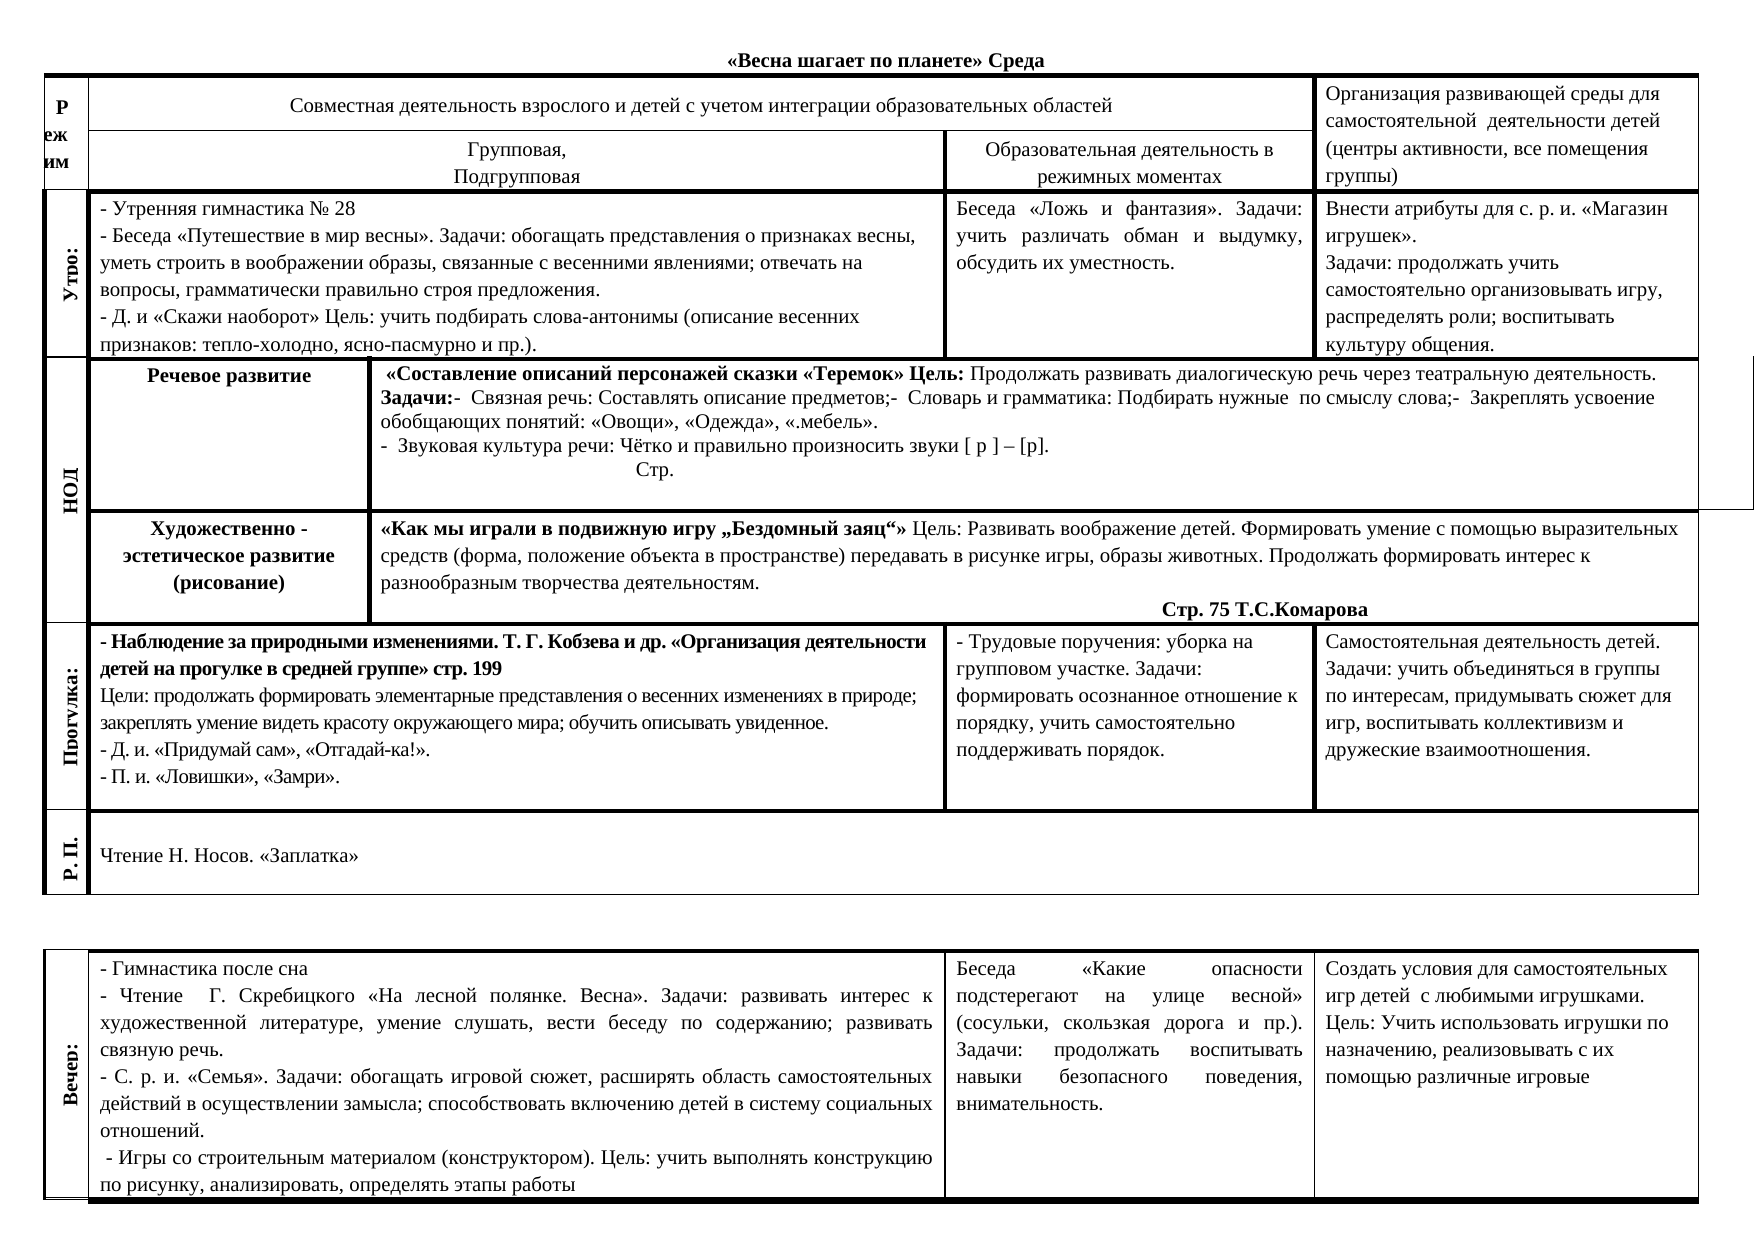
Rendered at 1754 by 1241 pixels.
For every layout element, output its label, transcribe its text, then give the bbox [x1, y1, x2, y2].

table_cell - Утренняя гимнастика № 28 - Беседа «Путешествие в мир весны». Задачи: обогащать представления о признаках весны, уметь строить в воображении образы, связанные с весенними явлениями; отвечать на вопросы, грамматически правильно строя предложения. - Д. и «Скажи наоборот» Цель: учить подбирать слова-антонимы (описание весенних признаков: тепло-холодно, ясно-пасмурно и пр.). [91, 194, 943, 356]
table_cell «Составление описаний персонажей сказки «Теремок» Цель: Продолжать развивать диалогическую речь через театральную деятельность. Задачи:- Связная речь: Составлять описание предметов;- Словарь и грамматика: Подбирать нужные по смыслу слова;- Закреплять усвоение обобщающих понятий: «Овощи», «Одежда», «.мебель». - Звуковая культура речи: Чётко и правильно произносить звуки [ р ] – [р]. Стр. [372, 361, 1698, 509]
table_header Вечер: [46, 950, 88, 1197]
table_header Организация развивающей среды для самостоятельной деятельности детей (центры активности, все помещения группы) [1317, 78, 1698, 189]
table_cell Чтение Н. Носов. «Заплатка» [91, 813, 1698, 893]
table_header Создать условия для самостоятельных игр детей с любимыми игрушками. Цель: Учить использовать игрушки по назначению, реализовывать с их помощью различные игровые [1315, 953, 1698, 1197]
table_cell Художественно - эстетическое развитие (рисование) [91, 513, 367, 622]
table_cell Групповая, Подгрупповая [89, 131, 943, 189]
table_cell Р. П. сном [47, 810, 86, 893]
table_cell Образовательная деятельность в режимных моментах [947, 131, 1312, 189]
text «Весна шагает по планете» Среда [59, 46, 1713, 73]
table_header - Гимнастика после сна - Чтение Г. Скребицкого «На лесной полянке. Весна». Задачи: развивать интерес к художественной литературе, умение слушать, вести беседу по содержанию; развивать связную речь. - С. р. и. «Семья». Задачи: обогащать игровой сюжет, расширять область самостоятельных действий в осуществлении замысла; способствовать включению детей в систему социальных отношений. - Игры со строительным материалом (конструктором). Цель: учить выполнять конструкцию по рисунку, анализировать, определять этапы работы [89, 953, 944, 1197]
table_cell - Наблюдение за природными изменениями. Т. Г. Кобзева и др. «Организация деятельности детей на прогулке в средней группе» стр. 199 Цели: продолжать формировать элементарные представления о весенних изменениях в природе; закреплять умение видеть красоту окружающего мира; обучить описывать увиденное. - Д. и. «Придумай сам», «Отгадай-ка!». - П. и. «Ловишки», «Замри». [91, 626, 943, 808]
table_cell Беседа «Ложь и фантазия». Задачи: учить различать обман и выдумку, обсудить их уместность. [947, 194, 1312, 356]
table_cell Утро: [47, 190, 86, 356]
table_cell Самостоятельная деятельность детей. Задачи: учить объединяться в группы по интересам, придумывать сюжет для игр, воспитывать коллективизм и дружеские взаимоотношения. [1317, 626, 1698, 808]
table_cell Внести атрибуты для с. р. и. «Магазин игрушек». Задачи: продолжать учить самостоятельно организовывать игру, распределять роли; воспитывать культуру общения. [1317, 194, 1698, 356]
table_cell Прогулка: [47, 623, 86, 808]
table_header Беседа «Какие опасности подстерегают на улице весной» (сосульки, скользкая дорога и пр.). Задачи: продолжать воспитывать навыки безопасного поведения, внимательность. [946, 953, 1314, 1197]
table_cell Речевое развитие [91, 361, 367, 509]
table_header Совместная деятельность взрослого и детей с учетом интеграции образовательных областей [89, 78, 1312, 130]
table_cell - Трудовые поручения: уборка на групповом участке. Задачи: формировать осознанное отношение к порядку, учить самостоятельно поддерживать порядок. [947, 626, 1312, 808]
table_cell [1699, 356, 1753, 509]
table_cell НОД [47, 358, 86, 622]
table_header Режим [45, 78, 88, 189]
table_cell «Как мы играли в подвижную игру „Бездомный заяц“» Цель: Развивать воображение детей. Формировать умение с помощью выразительных средств (форма, положение объекта в пространстве) передавать в рисунке игры, образы животных. Продолжать формировать интерес к разнообразным творчества деятельностям. Стр. 75 Т.С.Комарова [372, 513, 1698, 622]
